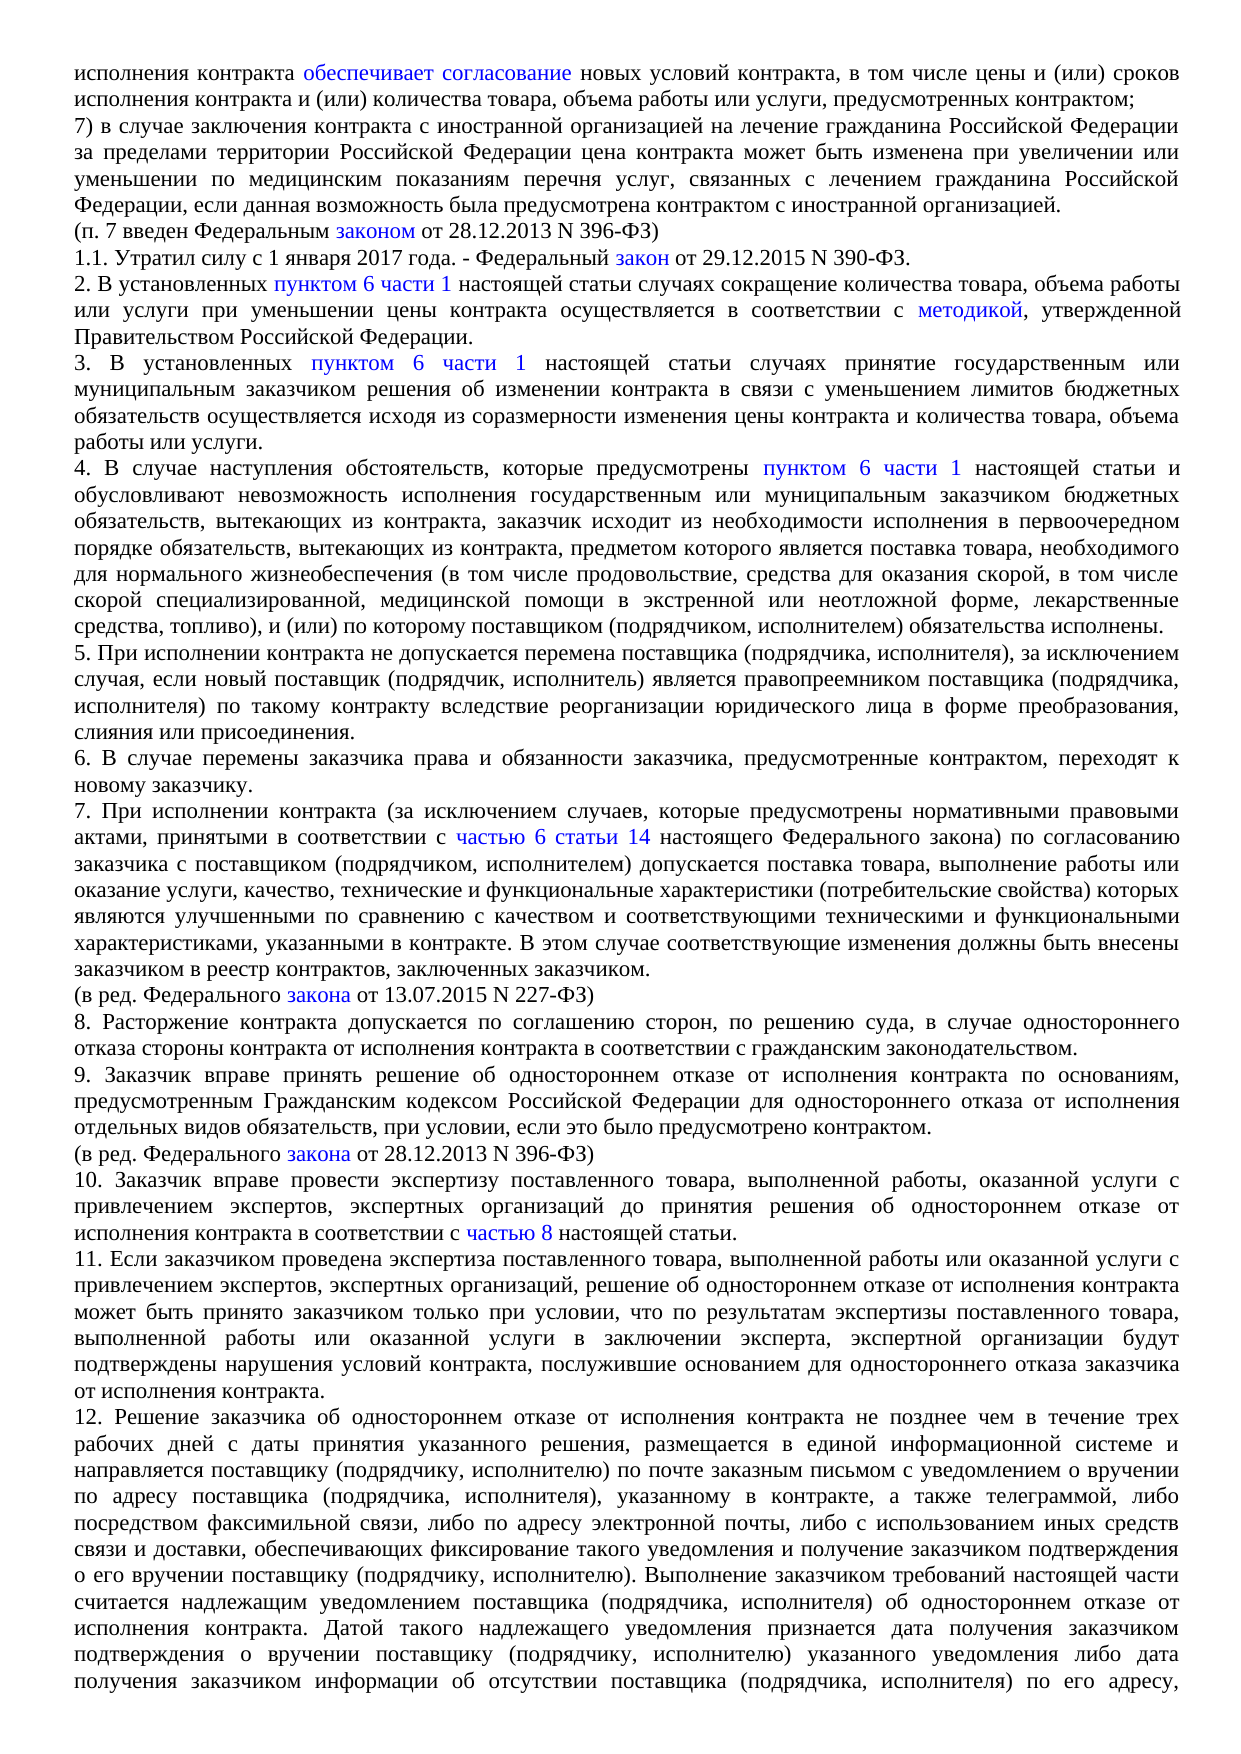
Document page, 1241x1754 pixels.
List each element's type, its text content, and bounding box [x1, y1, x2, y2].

text 11. Если заказчиком проведена экспертиза поставленного товара, выполненной работы или оказанной услуги с привлечением экспертов, экспертных организаций, решение об одностороннем отказе от исполнения контракта может быть принято заказчиком только при условии, что по результатам экспертизы поставленного товара, выполненной работы или оказанной услуги в заключении эксперта, экспертной организации будут подтверждены нарушения условий контракта, послужившие основанием для одностороннего отказа заказчика от исполнения контракта. [74, 1245, 1181, 1403]
text 10. Заказчик вправе провести экспертизу поставленного товара, выполненной работы, оказанной услуги с привлечением экспертов, экспертных организаций до принятия решения об одностороннем отказе от исполнения контракта в соответствии с частью 8 настоящей статьи. [74, 1166, 1181, 1245]
text 4. В случае наступления обстоятельств, которые предусмотрены пунктом 6 части 1 настоящей статьи и обусловливают невозможность исполнения государственным или муниципальным заказчиком бюджетных обязательств, вытекающих из контракта, заказчик исходит из необходимости исполнения в первоочередном порядке обязательств, вытекающих из контракта, предметом которого является поставка товара, необходимого для нормального жизнеобеспечения (в том числе продовольствие, средства для оказания скорой, в том числе скорой специализированной, медицинской помощи в экстренной или неотложной форме, лекарственные средства, топливо), и (или) по которому поставщиком (подрядчиком, исполнителем) обязательства исполнены. [74, 454, 1181, 639]
list 6. В случае перемены заказчика права и обязанности заказчика, предусмотренные контрактом, переходят к новому заказчику. [74, 744, 1181, 797]
text 3. В установленных пунктом 6 части 1 настоящей статьи случаях принятие государственным или муниципальным заказчиком решения об изменении контракта в связи с уменьшением лимитов бюджетных обязательств осуществляется исходя из соразмерности изменения цены контракта и количества товара, объема работы или услуги. [74, 349, 1181, 454]
text (в ред. Федерального закона от 13.07.2015 N 227-ФЗ) [74, 982, 1181, 1008]
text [74, 1403, 1181, 1693]
text 1.1. Утратил силу с 1 января 2017 года. - Федеральный закон от 29.12.2015 N 390-ФЗ. [74, 244, 1181, 270]
text 8. Расторжение контракта допускается по соглашению сторон, по решению суда, в случае одностороннего отказа стороны контракта от исполнения контракта в соответствии с гражданским законодательством. [74, 1008, 1181, 1061]
text (в ред. Федерального закона от 28.12.2013 N 396-ФЗ) [74, 1140, 1181, 1166]
text 5. При исполнении контракта не допускается перемена поставщика (подрядчика, исполнителя), за исключением случая, если новый поставщик (подрядчик, исполнитель) является правопреемником поставщика (подрядчика, исполнителя) по такому контракту вследствие реорганизации юридического лица в форме преобразования, слияния или присоединения. [74, 639, 1181, 744]
text 7. При исполнении контракта (за исключением случаев, которые предусмотрены нормативными правовыми актами, принятыми в соответствии с частью 6 статьи 14 настоящего Федерального закона) по согласованию заказчика с поставщиком (подрядчиком, исполнителем) допускается поставка товара, выполнение работы или оказание услуги, качество, технические и функциональные характеристики (потребительские свойства) которых являются улучшенными по сравнению с качеством и соответствующими техническими и функциональными характеристиками, указанными в контракте. В этом случае соответствующие изменения должны быть внесены заказчиком в реестр контрактов, заключенных заказчиком. [74, 797, 1181, 982]
text 7) в случае заключения контракта с иностранной организацией на лечение гражданина Российской Федерации за пределами территории Российской Федерации цена контракта может быть изменена при увеличении или уменьшении по медицинским показаниям перечня услуг, связанных с лечением гражданина Российской Федерации, если данная возможность была предусмотрена контрактом с иностранной организацией. [74, 112, 1181, 217]
text 2. В установленных пунктом 6 части 1 настоящей статьи случаях сокращение количества товара, объема работы или услуги при уменьшении цены контракта осуществляется в соответствии с методикой, утвержденной Правительством Российской Федерации. [74, 270, 1181, 349]
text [74, 59, 1181, 112]
text 9. Заказчик вправе принять решение об одностороннем отказе от исполнения контракта по основаниям, предусмотренным Гражданским кодексом Российской Федерации для одностороннего отказа от исполнения отдельных видов обязательств, при условии, если это было предусмотрено контрактом. [74, 1061, 1181, 1140]
text (п. 7 введен Федеральным законом от 28.12.2013 N 396-ФЗ) [74, 217, 1181, 244]
